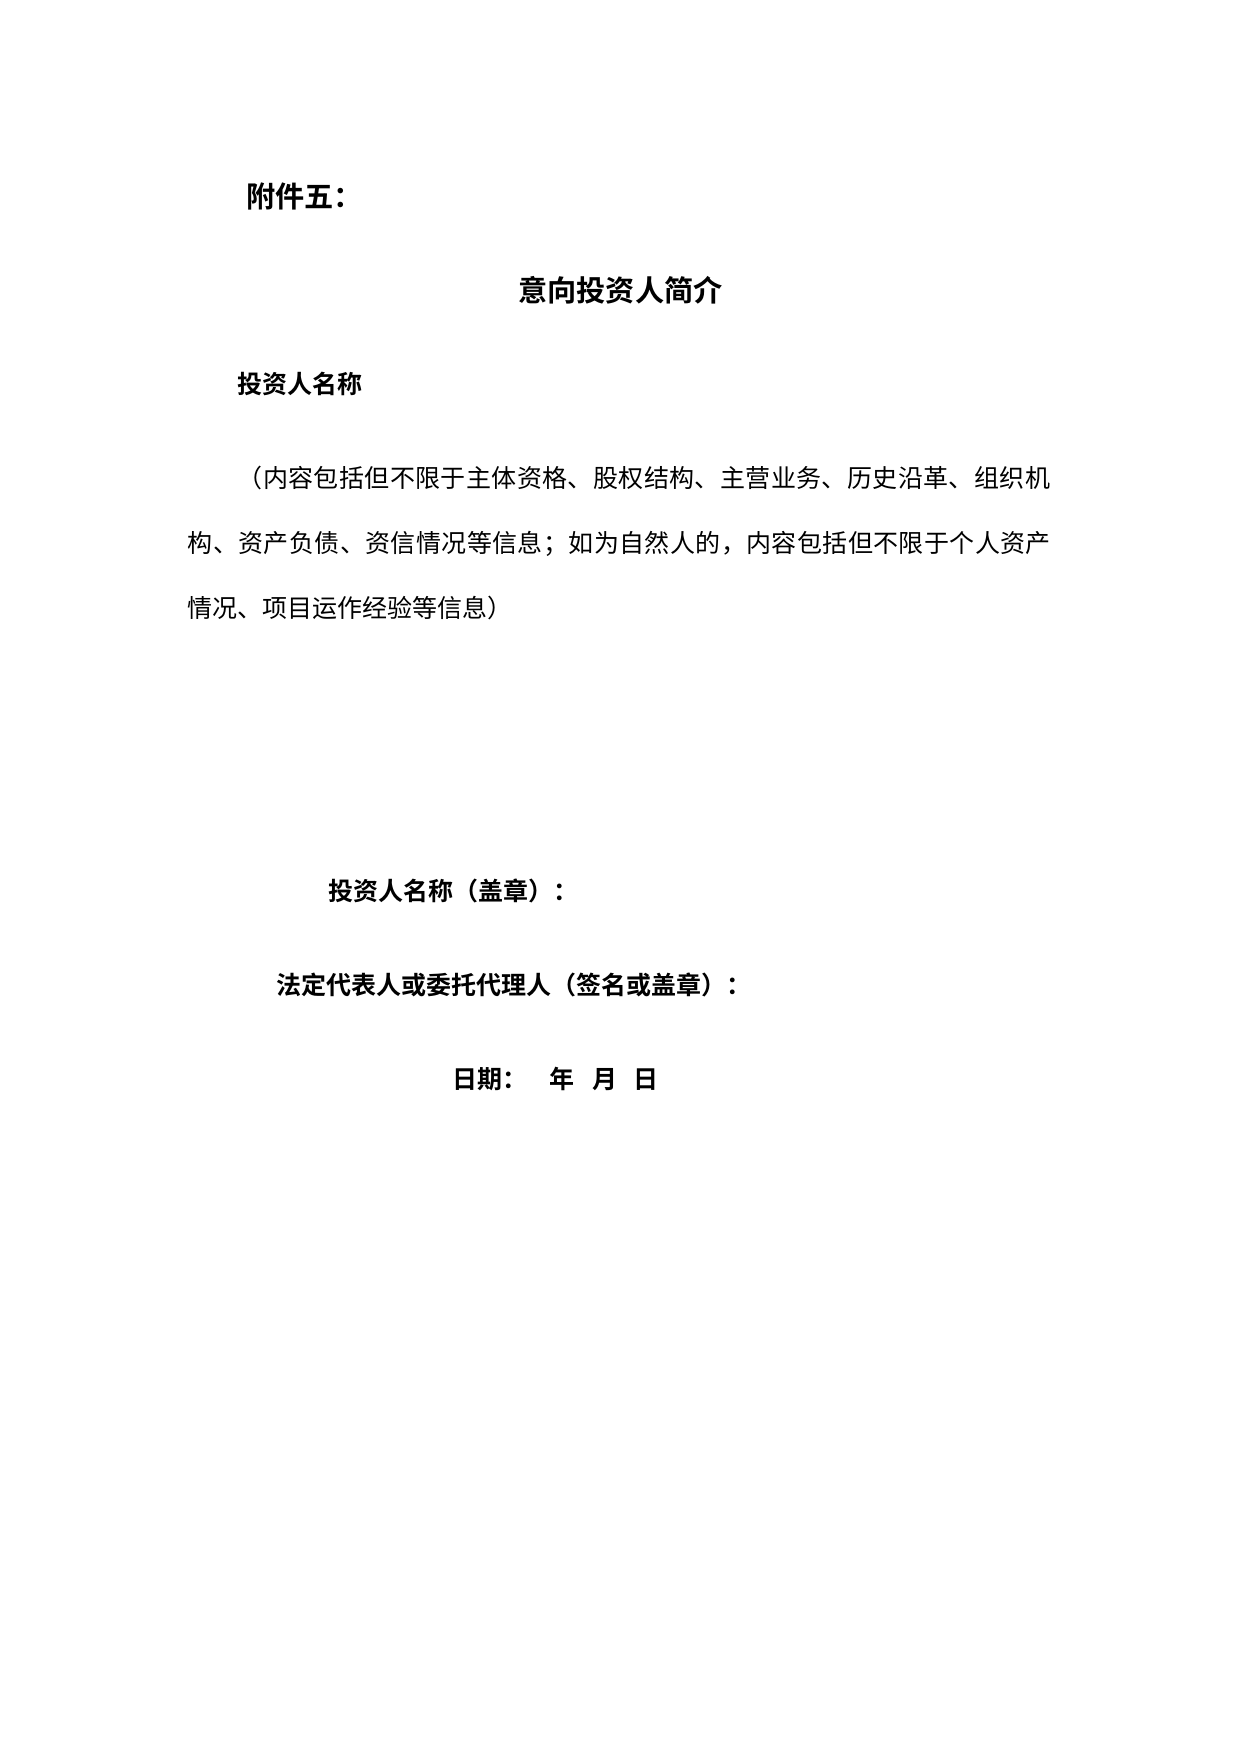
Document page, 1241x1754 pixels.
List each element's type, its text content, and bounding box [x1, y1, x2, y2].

text （内容包括但不限于主体资格、股权结构、主营业务、历史沿革、组织机构、资产负债、资信情况等信息；如为自然人的，内容包括但不限于个人资产情况、项目运作经验等信息） [187, 444, 1053, 639]
text 附件五： [187, 162, 1053, 227]
text 投资人名称（盖章）： [187, 857, 1053, 922]
text 日期： 年 月 日 [187, 1045, 1053, 1110]
text 法定代表人或委托代理人（签名或盖章）： [187, 951, 1053, 1016]
text 投资人名称 [187, 350, 1053, 415]
text 意向投资人简介 [187, 256, 1053, 321]
